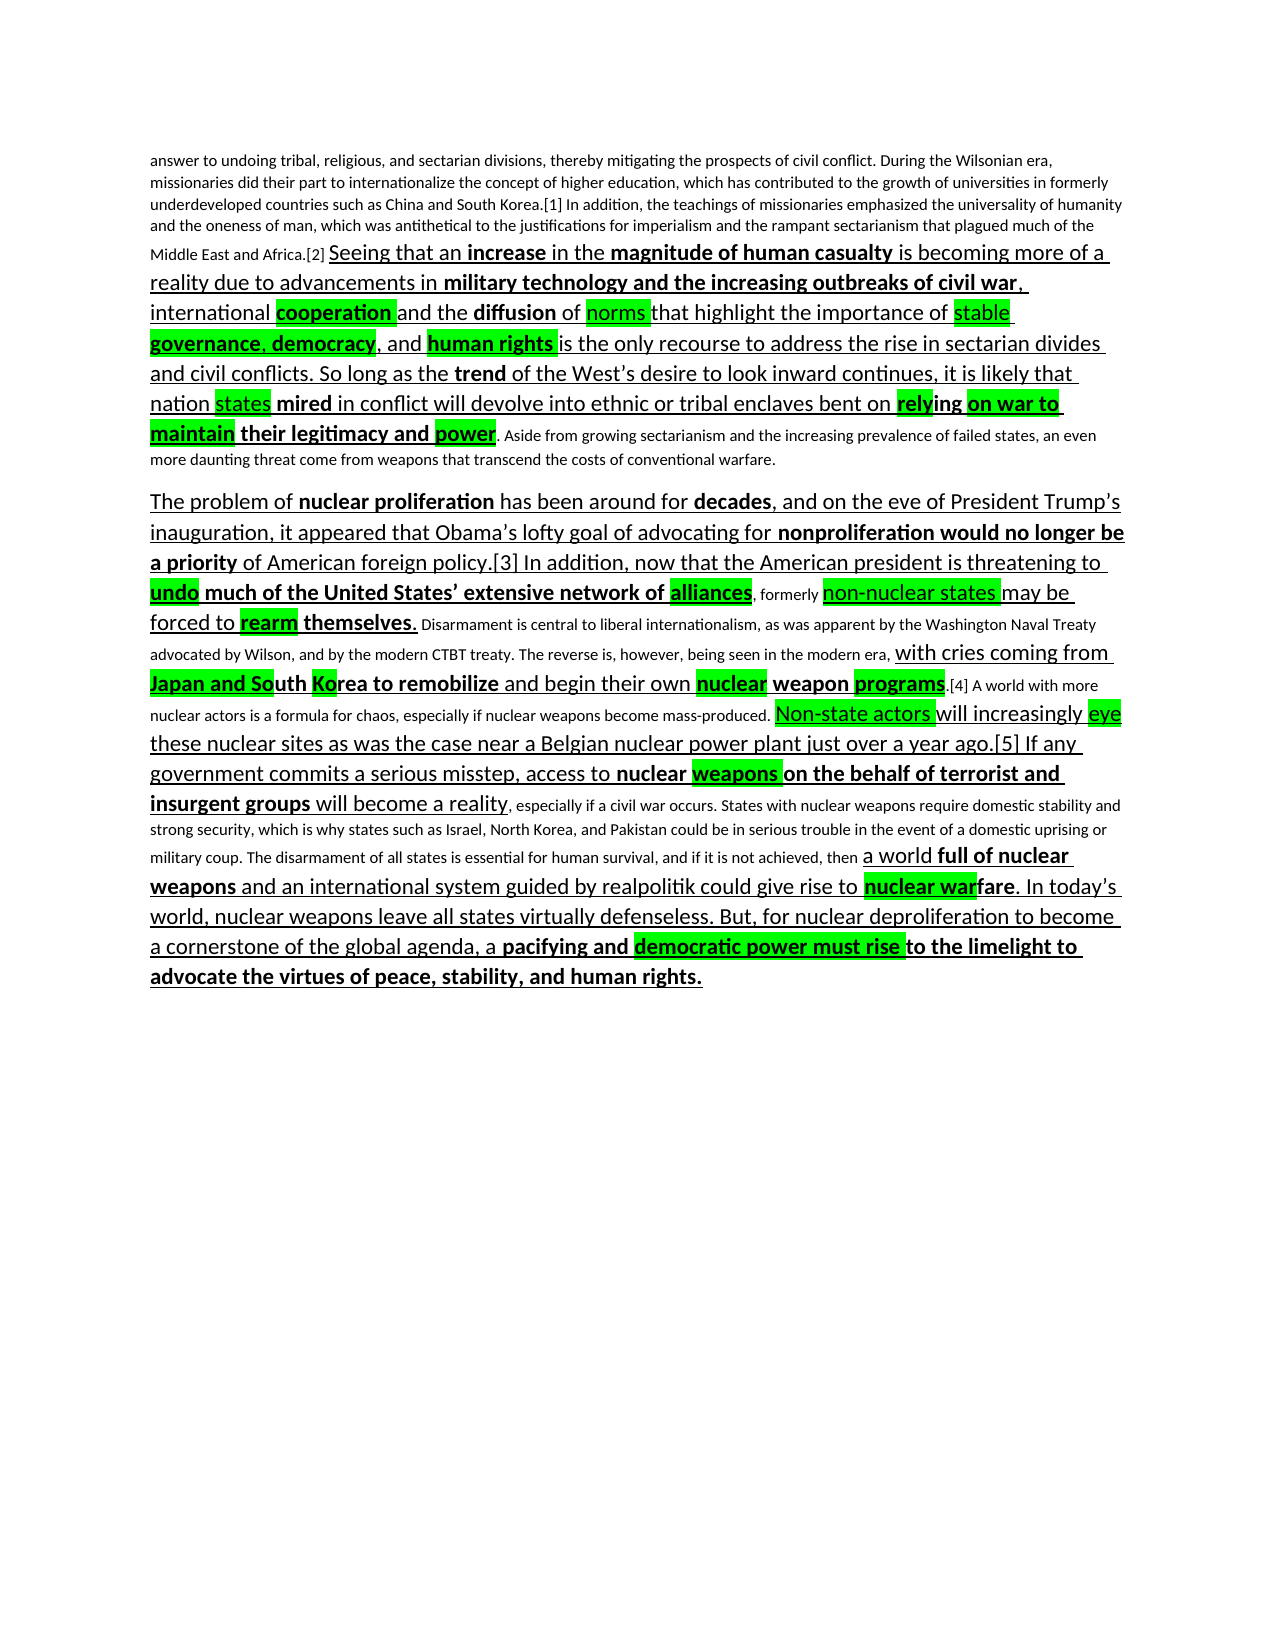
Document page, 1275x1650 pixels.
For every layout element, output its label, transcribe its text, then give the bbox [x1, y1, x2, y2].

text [150, 150, 1125, 469]
text The problem of nuclear proliferation has been around for decades, and on the eve of President Trump’s inauguration, it appeared that Obama’s lofty goal of advocating for nonproliferation would no longer be a priority of American foreign policy.[3] In addition, now that the American president is threatening to undo much of the United States’ extensive network of alliances, formerly non-nuclear states may be forced to rearm themselves. Disarmament is central to liberal internationalism, as was apparent by the Washington Naval Treaty advocated by Wilson, and by the modern CTBT treaty. The reverse is, however, being seen in the modern era, with cries coming from Japan and South Korea to remobilize and begin their own nuclear weapon programs.[4] A world with more nuclear actors is a formula for chaos, especially if nuclear weapons become mass-produced. Non-state actors will increasingly eye these nuclear sites as was the case near a Belgian nuclear power plant just over a year ago.[5] If any government commits a serious misstep, access to nuclear weapons on the behalf of terrorist and insurgent groups will become a reality, especially if a civil war occurs. States with nuclear weapons require domestic stability and strong security, which is why states such as Israel, North Korea, and Pakistan could be in serious trouble in the event of a domestic uprising or military coup. The disarmament of all states is essential for human survival, and if it is not achieved, then a world full of nuclear weapons and an international system guided by realpolitik could give rise to nuclear warfare. In today’s world, nuclear weapons leave all states virtually defenseless. But, for nuclear deproliferation to become a cornerstone of the global agenda, a pacifying and democratic power must rise to the limelight to advocate the virtues of peace, stability, and human rights. [150, 543, 1125, 991]
